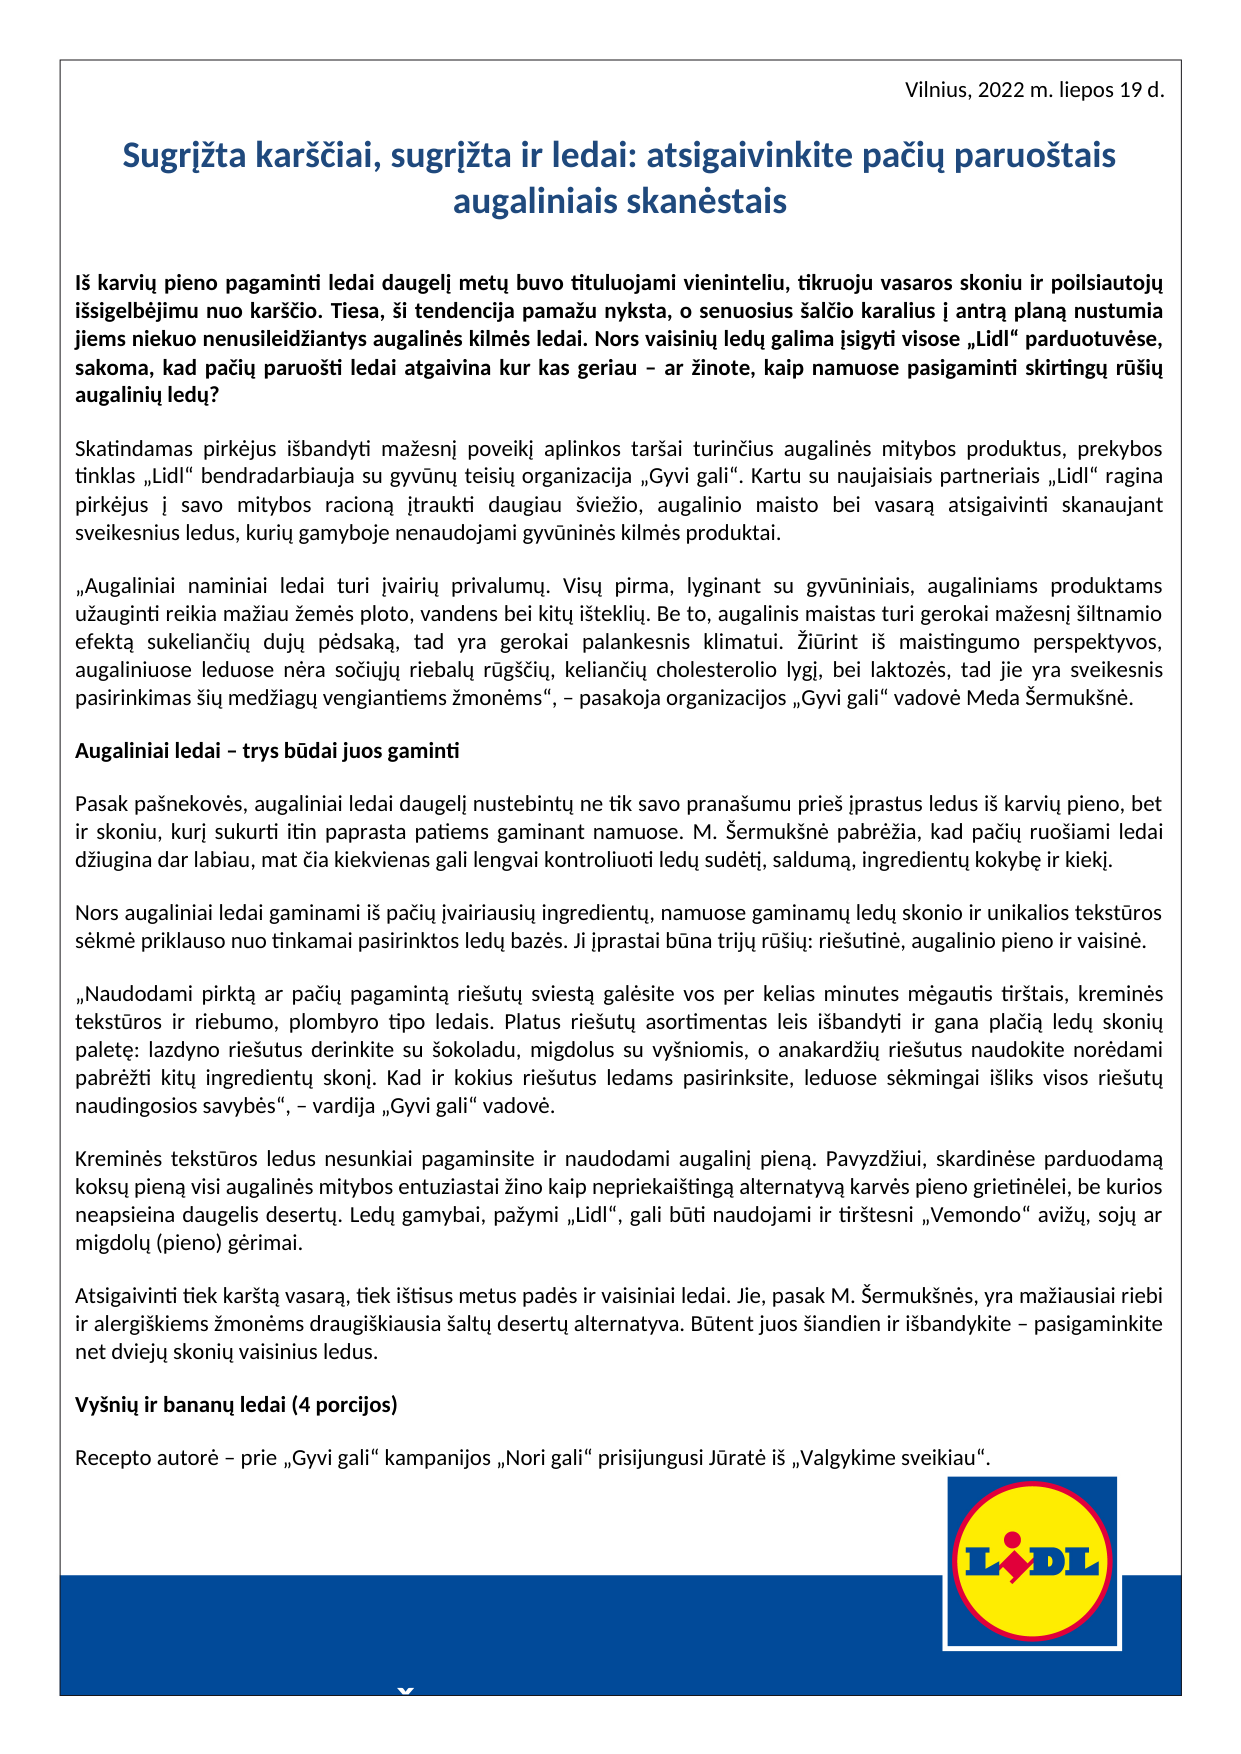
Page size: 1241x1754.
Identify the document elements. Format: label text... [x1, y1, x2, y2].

text Sugrįžta karščiai, sugrįžta ir ledai: atsigaivinkite pačių paruoštais augaliniais skanėstais [75, 131, 1165, 223]
text Pasak pašnekovės, augaliniai ledai daugelį nustebintų ne tik savo pranašumu prieš įprastus ledus iš karvių pieno, bet ir skoniu, kurį sukurti itin paprasta patiems gaminant namuose. M. Šermukšnė pabrėžia, kad pačių ruošiami ledai džiugina dar labiau, mat čia kiekvienas gali lengvai kontroliuoti ledų sudėtį, saldumą, ingredientų kokybę ir kiekį. [75, 789, 1165, 873]
text Kreminės tekstūros ledus nesunkiai pagaminsite ir naudodami augalinį pieną. Pavyzdžiui, skardinėse parduodamą koksų pieną visi augalinės mitybos entuziastai žino kaip nepriekaištingą alternatyvą karvės pieno grietinėlei, be kurios neapsieina daugelis desertų. Ledų gamybai, pažymi „Lidl“, gali būti naudojami ir tirštesni „Vemondo“ avižų, sojų ar migdolų (pieno) gėrimai. [75, 1144, 1165, 1256]
text Skatindamas pirkėjus išbandyti mažesnį poveikį aplinkos taršai turinčius augalinės mitybos produktus, prekybos tinklas „Lidl“ bendradarbiauja su gyvūnų teisių organizacija „Gyvi gali“. Kartu su naujaisiais partneriais „Lidl“ ragina pirkėjus į savo mitybos racioną įtraukti daugiau šviežio, augalinio maisto bei vasarą atsigaivinti skanaujant sveikesnius ledus, kurių gamyboje nenaudojami gyvūninės kilmės produktai. [75, 434, 1165, 546]
text Nors augaliniai ledai gaminami iš pačių įvairiausių ingredientų, namuose gaminamų ledų skonio ir unikalios tekstūros sėkmė priklauso nuo tinkamai pasirinktos ledų bazės. Ji įprastai būna trijų rūšių: riešutinė, augalinio pieno ir vaisinė. [75, 898, 1165, 954]
text Vilnius, 2022 m. liepos 19 d. [75, 75, 1165, 103]
text „Naudodami pirktą ar pačių pagamintą riešutų sviestą galėsite vos per kelias minutes mėgautis tirštais, kreminės tekstūros ir riebumo, plombyro tipo ledais. Platus riešutų asortimentas leis išbandyti ir gana plačią ledų skonių paletę: lazdyno riešutus derinkite su šokoladu, migdolus su vyšniomis, o anakardžių riešutus naudokite norėdami pabrėžti kitų ingredientų skonį. Kad ir kokius riešutus ledams pasirinksite, leduose sėkmingai išliks visos riešutų naudingosios savybės“, – vardija „Gyvi gali“ vadovė. [75, 979, 1165, 1119]
picture [0, 0, 1241, 1754]
text Iš karvių pieno pagaminti ledai daugelį metų buvo tituluojami vieninteliu, tikruoju vasaros skoniu ir poilsiautojų išsigelbėjimu nuo karščio. Tiesa, ši tendencija pamažu nyksta, o senuosius šalčio karalius į antrą planą nustumia jiems niekuo nenusileidžiantys augalinės kilmės ledai. Nors vaisinių ledų galima įsigyti visose „Lidl“ parduotuvėse, sakoma, kad pačių paruošti ledai atgaivina kur kas geriau – ar žinote, kaip namuose pasigaminti skirtingų rūšių augalinių ledų? [75, 268, 1165, 409]
text Vyšnių ir bananų ledai (4 porcijos) [75, 1390, 1165, 1418]
text „Augaliniai naminiai ledai turi įvairių privalumų. Visų pirma, lyginant su gyvūniniais, augaliniams produktams užauginti reikia mažiau žemės ploto, vandens bei kitų išteklių. Be to, augalinis maistas turi gerokai mažesnį šiltnamio efektą sukeliančių dujų pėdsaką, tad yra gerokai palankesnis klimatui. Žiūrint iš maistingumo perspektyvos, augaliniuose leduose nėra sočiųjų riebalų rūgščių, keliančių cholesterolio lygį, bei laktozės, tad jie yra sveikesnis pasirinkimas šių medžiagų vengiantiems žmonėms“, – pasakoja organizacijos „Gyvi gali“ vadovė Meda Šermukšnė. [75, 571, 1165, 711]
text Augaliniai ledai – trys būdai juos gaminti [75, 736, 1165, 764]
text Recepto autorė – prie „Gyvi gali“ kampanijos „Nori gali“ prisijungusi Jūratė iš „Valgykime sveikiau“. [75, 1443, 1165, 1471]
text Atsigaivinti tiek karštą vasarą, tiek ištisus metus padės ir vaisiniai ledai. Jie, pasak M. Šermukšnės, yra mažiausiai riebi ir alergiškiems žmonėms draugiškiausia šaltų desertų alternatyva. Būtent juos šiandien ir išbandykite – pasigaminkite net dviejų skonių vaisinius ledus. [75, 1281, 1165, 1365]
